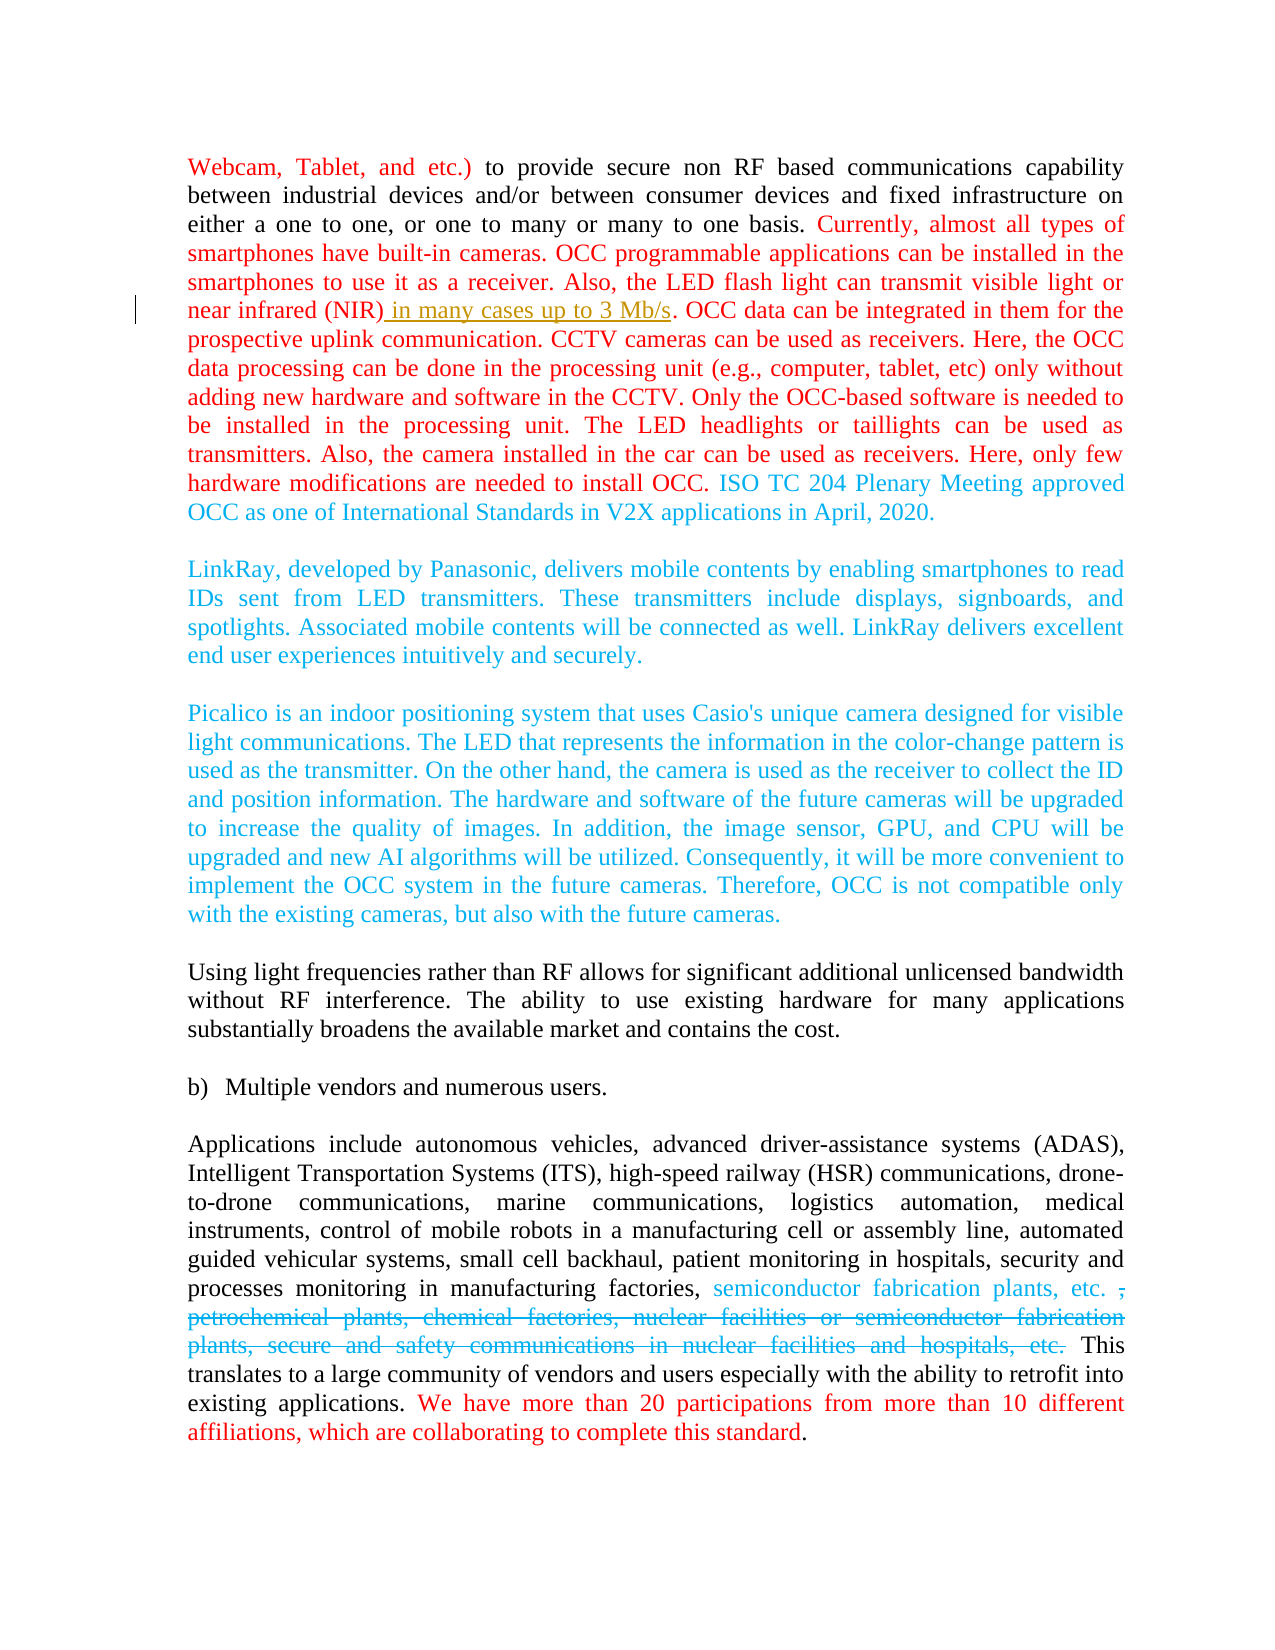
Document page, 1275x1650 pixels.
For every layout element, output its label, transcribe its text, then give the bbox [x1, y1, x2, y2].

text Using light frequencies rather than RF allows for significant additional unlicensed bandwidth without RF interference. The ability to use existing hardware for many applications substantially broadens the available market and contains the cost. [187, 957, 1125, 1043]
list Applications include autonomous vehicles, advanced driver-assistance systems (ADAS), Intelligent Transportation Systems (ITS), high-speed railway (HSR) communications, drone-to-drone communications, marine communications, logistics automation, medical instruments, control of mobile robots in a manufacturing cell or assembly line, automated guided vehicular systems, small cell backhaul, patient monitoring in hospitals, security and processes monitoring in manufacturing factories, semiconductor fabrication plants, etc. , petrochemical plants, chemical factories, nuclear facilities or semiconductor fabrication plants, secure and safety communications in nuclear facilities and hospitals, etc. This translates to a large community of vendors and users especially with the ability to retrofit into existing applications. We have more than 20 participations from more than 10 different affiliations, which are collaborating to complete this standard. [187, 1318, 1125, 1445]
list Applications include autonomous vehicles, advanced driver-assistance systems (ADAS), Intelligent Transportation Systems (ITS), high-speed railway (HSR) communications, drone-to-drone communications, marine communications, logistics automation, medical instruments, control of mobile robots in a manufacturing cell or assembly line, automated guided vehicular systems, small cell backhaul, patient monitoring in hospitals, security and processes monitoring in manufacturing factories, semiconductor fabrication plants, etc. , petrochemical plants, chemical factories, nuclear facilities or semiconductor fabrication plants, secure and safety communications in nuclear facilities and hospitals, etc. This translates to a large community of vendors and users especially with the ability to retrofit into existing applications. We have more than 20 participations from more than 10 different affiliations, which are collaborating to complete this standard. [187, 1129, 1125, 1317]
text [187, 152, 1125, 525]
text LinkRay, developed by Panasonic, delivers mobile contents by enabling smartphones to read IDs sent from LED transmitters. These transmitters include displays, signboards, and spotlights. Associated mobile contents will be connected as well. LinkRay delivers excellent end user experiences intuitively and securely. [187, 554, 1125, 669]
list Multiple vendors and numerous users. [187, 1072, 1125, 1100]
text Picalico is an indoor positioning system that uses Casio's unique camera designed for visible light communications. The LED that represents the information in the color-change pattern is used as the transmitter. On the other hand, the camera is used as the receiver to collect the ID and position information. The hardware and software of the future cameras will be upgraded to increase the quality of images. In addition, the image sensor, GPU, and CPU will be upgraded and new AI algorithms will be utilized. Consequently, it will be more convenient to implement the OCC system in the future cameras. Therefore, OCC is not compatible only with the existing cameras, but also with the future cameras. [187, 698, 1125, 928]
